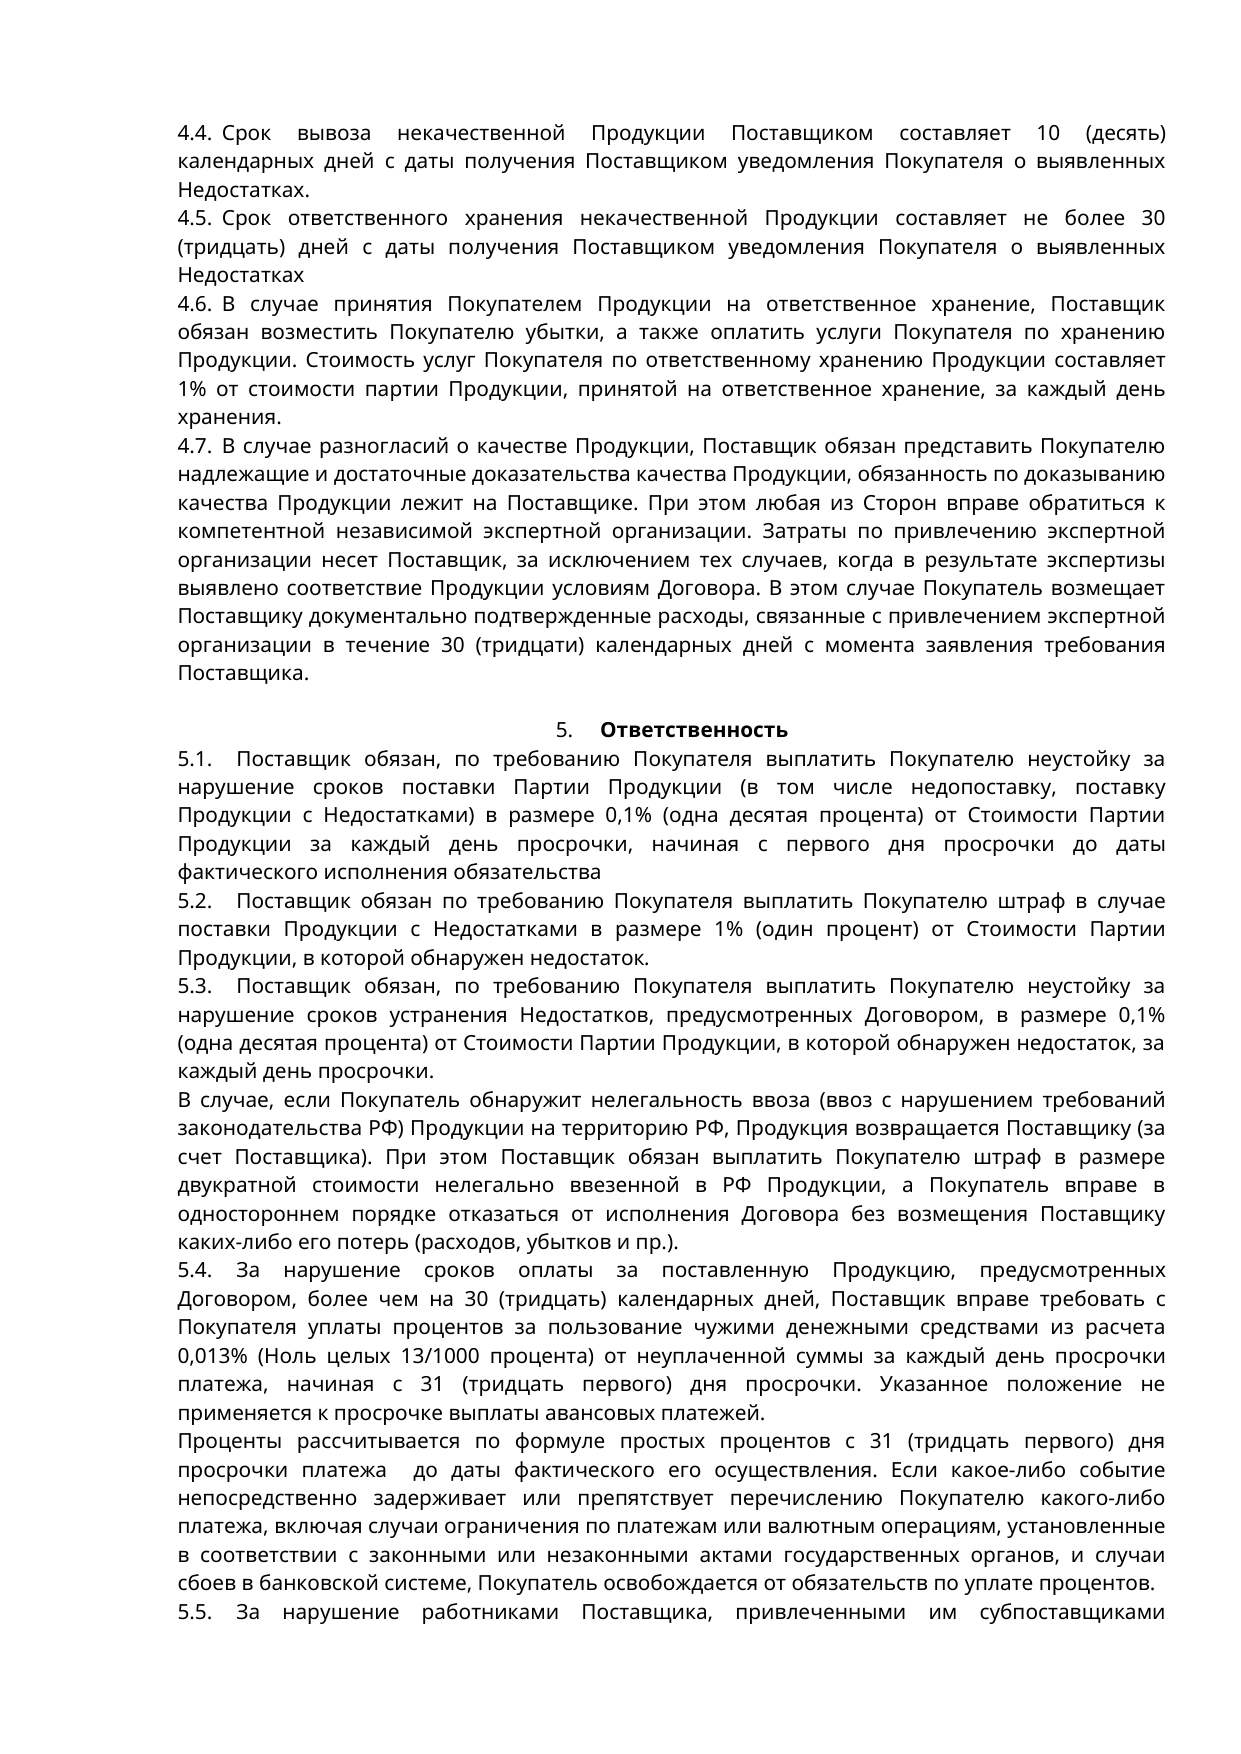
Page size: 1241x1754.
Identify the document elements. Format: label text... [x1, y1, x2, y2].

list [177, 1597, 1167, 1625]
list В случае разногласий о качестве Продукции, Поставщик обязан представить Покупателю надлежащие и достаточные доказательства качества Продукции, обязанность по доказыванию качества Продукции лежит на Поставщике. При этом любая из Сторон вправе обратиться к компетентной независимой экспертной организации. Затраты по привлечению экспертной организации несет Поставщик, за исключением тех случаев, когда в результате экспертизы выявлено соответствие Продукции условиям Договора. В этом случае Покупатель возмещает Поставщику документально подтвержденные расходы, связанные с привлечением экспертной организации в течение 30 (тридцати) календарных дней с момента заявления требования Поставщика. [177, 431, 1167, 687]
text В случае, если Покупатель обнаружит нелегальность ввоза (ввоз с нарушением требований законодательства РФ) Продукции на территорию РФ, Продукция возвращается Поставщику (за счет Поставщика). При этом Поставщик обязан выплатить Покупателю штраф в размере двукратной стоимости нелегально ввезенной в РФ Продукции, а Покупатель вправе в одностороннем порядке отказаться от исполнения Договора без возмещения Поставщику каких-либо его потерь (расходов, убытков и пр.). [177, 1085, 1167, 1256]
list Срок вывоза некачественной Продукции Поставщиком составляет 10 (десять) календарных дней с даты получения Поставщиком уведомления Покупателя о выявленных Недостатках. [177, 118, 1167, 203]
list Ответственность [177, 715, 1167, 744]
list В случае принятия Покупателем Продукции на ответственное хранение, Поставщик обязан возместить Покупателю убытки, а также оплатить услуги Покупателя по хранению Продукции. Стоимость услуг Покупателя по ответственному хранению Продукции составляет 1% от стоимости партии Продукции, принятой на ответственное хранение, за каждый день хранения. [177, 289, 1167, 431]
text Проценты рассчитывается по формуле простых процентов с 31 (тридцать первого) дня просрочки платежа до даты фактического его осуществления. Если какое-либо событие непосредственно задерживает или препятствует перечислению Покупателю какого-либо платежа, включая случаи ограничения по платежам или валютным операциям, установленные в соответствии с законными или незаконными актами государственных органов, и случаи сбоев в банковской системе, Покупатель освобождается от обязательств по уплате процентов. [177, 1426, 1167, 1597]
list За нарушение сроков оплаты за поставленную Продукцию, предусмотренных Договором, более чем на 30 (тридцать) календарных дней, Поставщик вправе требовать с Покупателя уплаты процентов за пользование чужими денежными средствами из расчета 0,013% (Ноль целых 13/1000 процента) от неуплаченной суммы за каждый день просрочки платежа, начиная с 31 (тридцать первого) дня просрочки. Указанное положение не применяется к просрочке выплаты авансовых платежей. [177, 1256, 1167, 1426]
list Поставщик обязан, по требованию Покупателя выплатить Покупателю неустойку за нарушение сроков поставки Партии Продукции (в том числе недопоставку, поставку Продукции с Недостатками) в размере 0,1% (одна десятая процента) от Стоимости Партии Продукции за каждый день просрочки, начиная с первого дня просрочки до даты фактического исполнения обязательства [177, 744, 1167, 886]
list Поставщик обязан, по требованию Покупателя выплатить Покупателю неустойку за нарушение сроков устранения Недостатков, предусмотренных Договором, в размере 0,1% (одна десятая процента) от Стоимости Партии Продукции, в которой обнаружен недостаток, за каждый день просрочки. [177, 971, 1167, 1085]
list Поставщик обязан по требованию Покупателя выплатить Покупателю штраф в случае поставки Продукции с Недостатками в размере 1% (один процент) от Стоимости Партии Продукции, в которой обнаружен недостаток. [177, 886, 1167, 971]
list Срок ответственного хранения некачественной Продукции составляет не более 30 (тридцать) дней с даты получения Поставщиком уведомления Покупателя о выявленных Недостатках [177, 203, 1167, 289]
